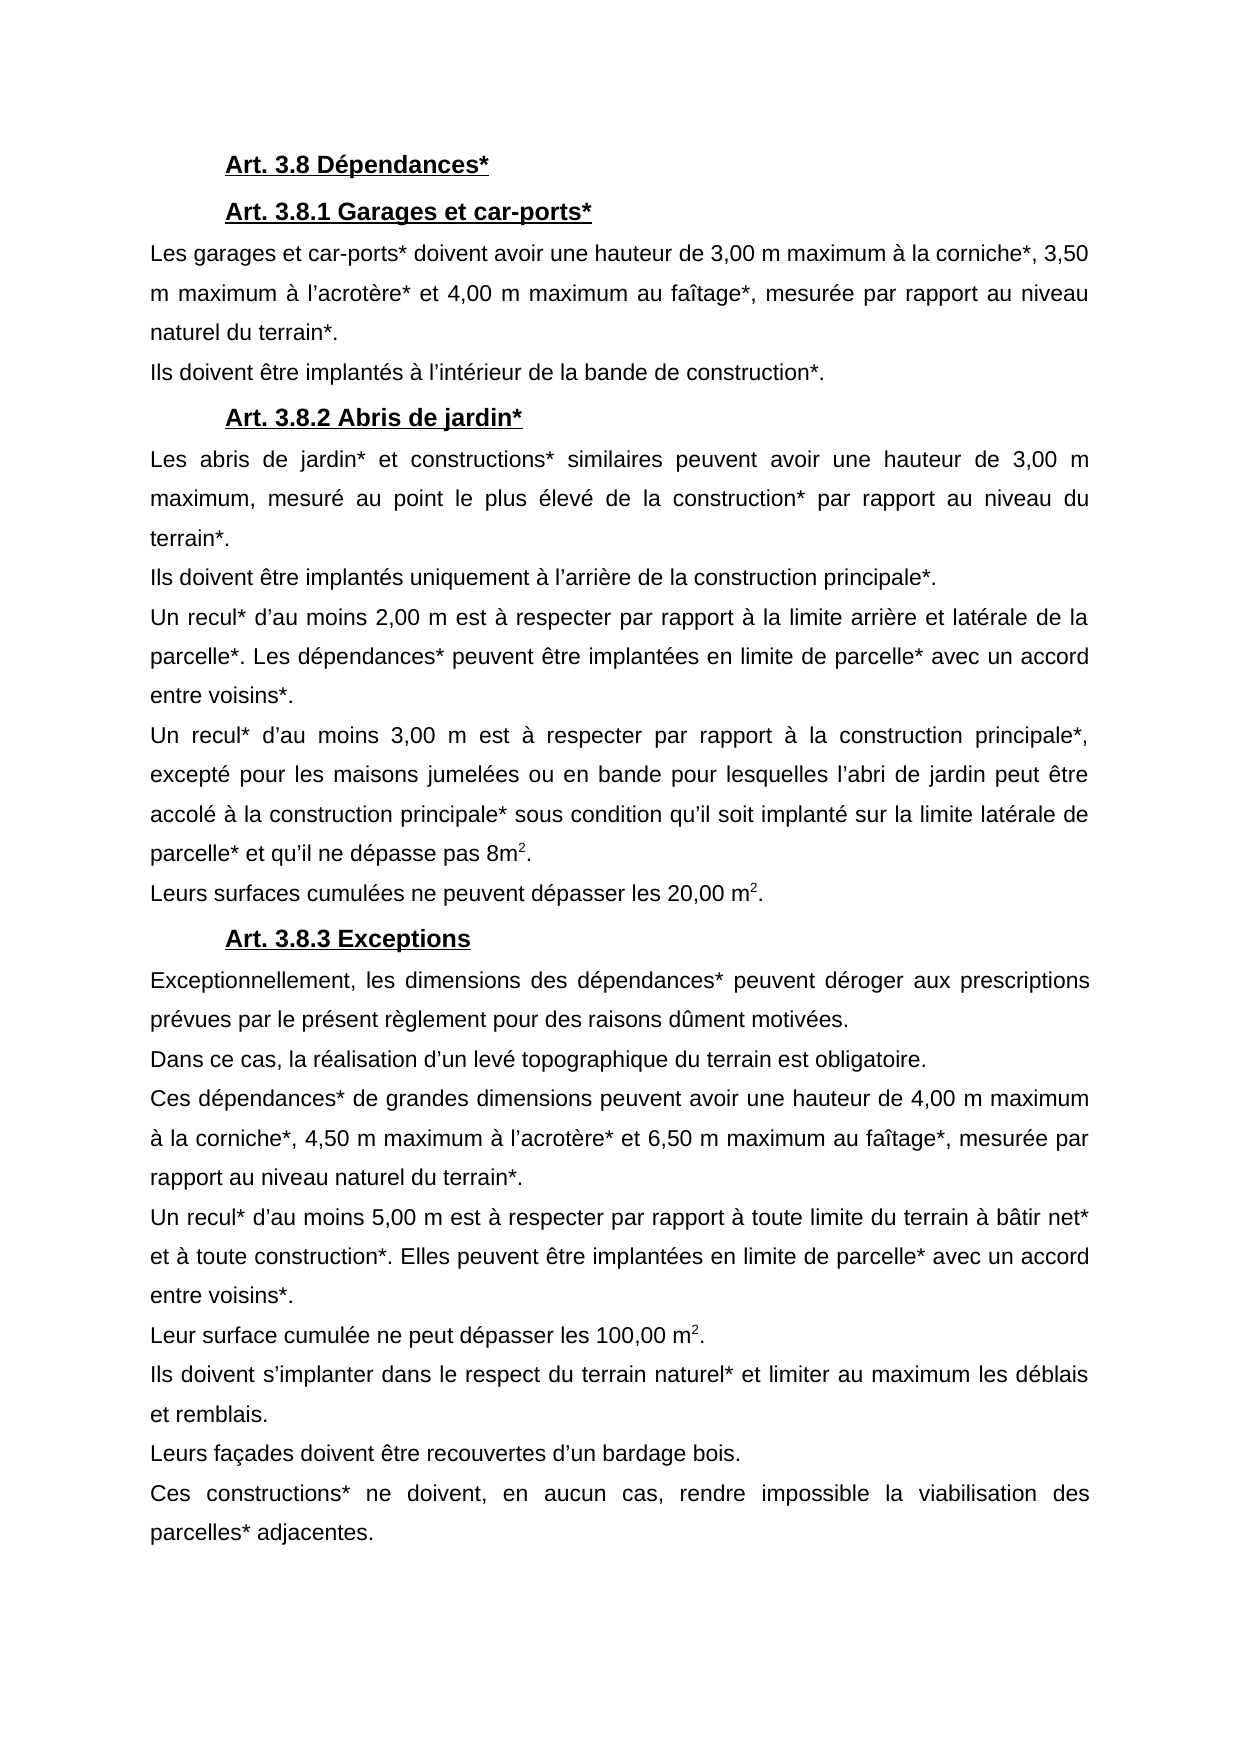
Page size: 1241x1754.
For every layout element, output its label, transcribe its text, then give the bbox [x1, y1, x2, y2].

text Dans ce cas, la réalisation d’un levé topographique du terrain est obligatoire. [150, 1046, 1090, 1072]
text Ils doivent s’implanter dans le respect du terrain naturel* et limiter au maximum les déblais et remblais. [150, 1361, 1090, 1427]
text Ces dépendances* de grandes dimensions peuvent avoir une hauteur de 4,00 m maximum à la corniche*, 4,50 m maximum à l’acrotère* et 6,50 m maximum au faîtage*, mesurée par rapport au niveau naturel du terrain*. [150, 1085, 1090, 1190]
text Ils doivent être implantés uniquement à l’arrière de la construction principale*. [150, 564, 1090, 590]
text Un recul* d’au moins 5,00 m est à respecter par rapport à toute limite du terrain à bâtir net* et à toute construction*. Elles peuvent être implantées en limite de parcelle* avec un accord entre voisins*. [150, 1203, 1090, 1309]
text Exceptionnellement, les dimensions des dépendances* peuvent déroger aux prescriptions prévues par le présent règlement pour des raisons dûment motivées. [150, 967, 1090, 1032]
text Leur surface cumulée ne peut dépasser les 100,00 m2. [150, 1322, 1090, 1348]
text Leurs façades doivent être recouvertes d’un bardage bois. [150, 1440, 1090, 1467]
subtitle Art. 3.8.2 Abris de jardin* [225, 402, 1090, 431]
text Ces constructions* ne doivent, en aucun cas, rendre impossible la viabilisation des parcelles* adjacentes. [150, 1480, 1090, 1546]
text Leurs surfaces cumulées ne peuvent dépasser les 20,00 m2. [150, 880, 1090, 906]
subtitle Art. 3.8.1 Garages et car-ports* [225, 197, 1090, 226]
text Un recul* d’au moins 2,00 m est à respecter par rapport à la limite arrière et latérale de la parcelle*. Les dépendances* peuvent être implantées en limite de parcelle* avec un accord entre voisins*. [150, 603, 1090, 709]
subtitle Art. 3.8.3 Exceptions [225, 923, 1090, 952]
text Les garages et car-ports* doivent avoir une hauteur de 3,00 m maximum à la corniche*, 3,50 m maximum à l’acrotère* et 4,00 m maximum au faîtage*, mesurée par rapport au niveau naturel du terrain*. [150, 240, 1090, 346]
text Un recul* d’au moins 3,00 m est à respecter par rapport à la construction principale*, excepté pour les maisons jumelées ou en bande pour lesquelles l’abri de jardin peut être accolé à la construction principale* sous condition qu’il soit implanté sur la limite latérale de parcelle* et qu’il ne dépasse pas 8m2. [150, 722, 1090, 867]
text Les abris de jardin* et constructions* similaires peuvent avoir une hauteur de 3,00 m maximum, mesuré au point le plus élevé de la construction* par rapport au niveau du terrain*. [150, 446, 1090, 551]
text Ils doivent être implantés à l’intérieur de la bande de construction*. [150, 359, 1090, 385]
subtitle Art. 3.8 Dépendances* [225, 150, 1090, 179]
